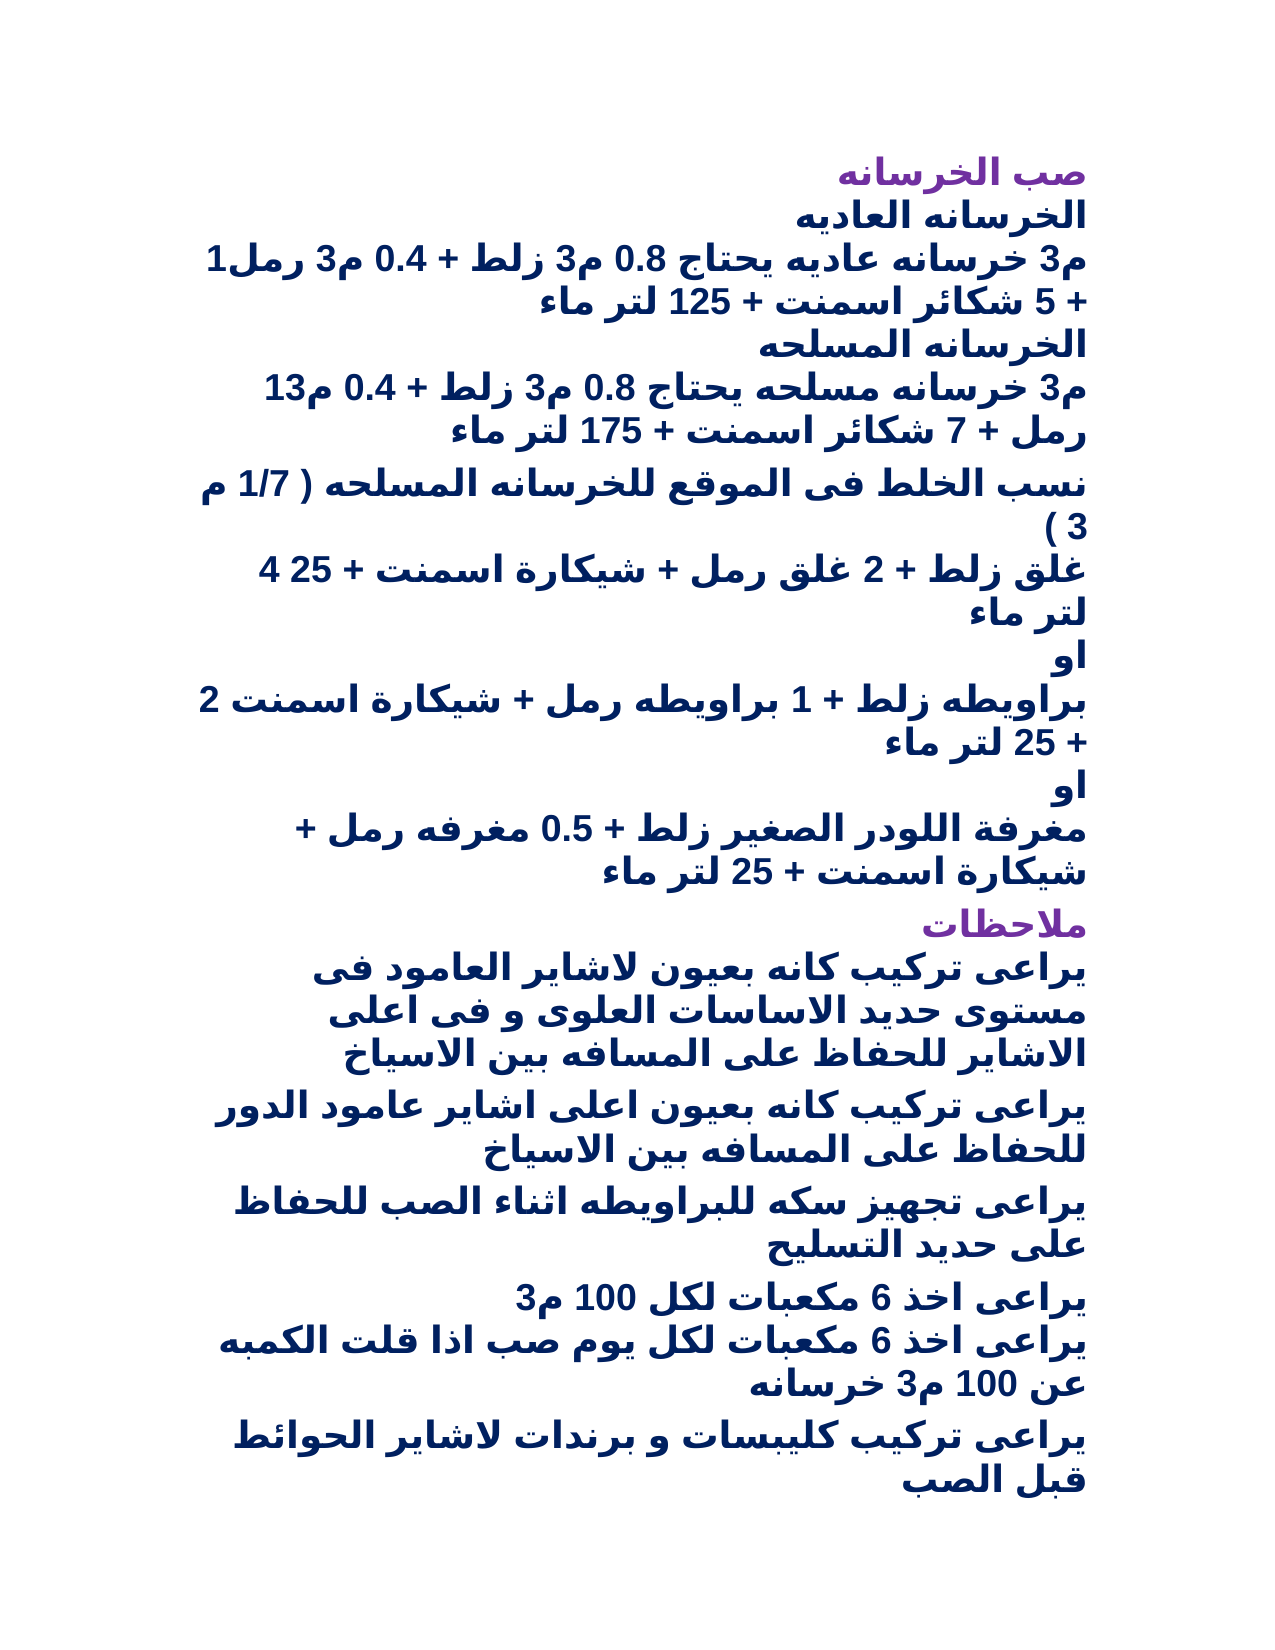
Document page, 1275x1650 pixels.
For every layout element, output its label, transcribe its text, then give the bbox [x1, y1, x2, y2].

text ملاحظات يراعى تركيب كانه بعيون لاشاير العامود فى مستوى حديد الاساسات العلوى و فى اعلى الاشاير للحفاظ على المسافه بين الاسياخ [187, 902, 1087, 1074]
text يراعى تركيب كليبسات و برندات لاشاير الحوائط قبل الصب [187, 1414, 1087, 1500]
text يراعى تجهيز سكه للبراويطه اثناء الصب للحفاظ على حديد التسليح [187, 1179, 1087, 1266]
text يراعى اخذ 6 مكعبات لكل 100 م3 يراعى اخذ 6 مكعبات لكل يوم صب اذا قلت الكمبه عن 100 م3 خرسانه [187, 1275, 1087, 1404]
text نسب الخلط فى الموقع للخرسانه المسلحه ( 1/7 م3 ) 4 غلق زلط + 2 غلق رمل + شيكارة اسمنت + 25 لتر ماء او 2 براويطه زلط + 1 براويطه رمل + شيكارة اسمنت + 25 لتر ماء او مغرفة اللودر الصغير زلط + 0.5 مغرفه رمل + شيكارة اسمنت + 25 لتر ماء [187, 461, 1087, 892]
text صب الخرسانه الخرسانه العاديه 1م3 خرسانه عاديه يحتاج 0.8 م3 زلط + 0.4 م3 رمل + 5 شكائر اسمنت + 125 لتر ماء الخرسانه المسلحه 1م3 خرسانه مسلحه يحتاج 0.8 م3 زلط + 0.4 م3 رمل + 7 شكائر اسمنت + 175 لتر ماء [187, 150, 1087, 452]
text يراعى تركيب كانه بعيون اعلى اشاير عامود الدور للحفاظ على المسافه بين الاسياخ [187, 1084, 1087, 1170]
